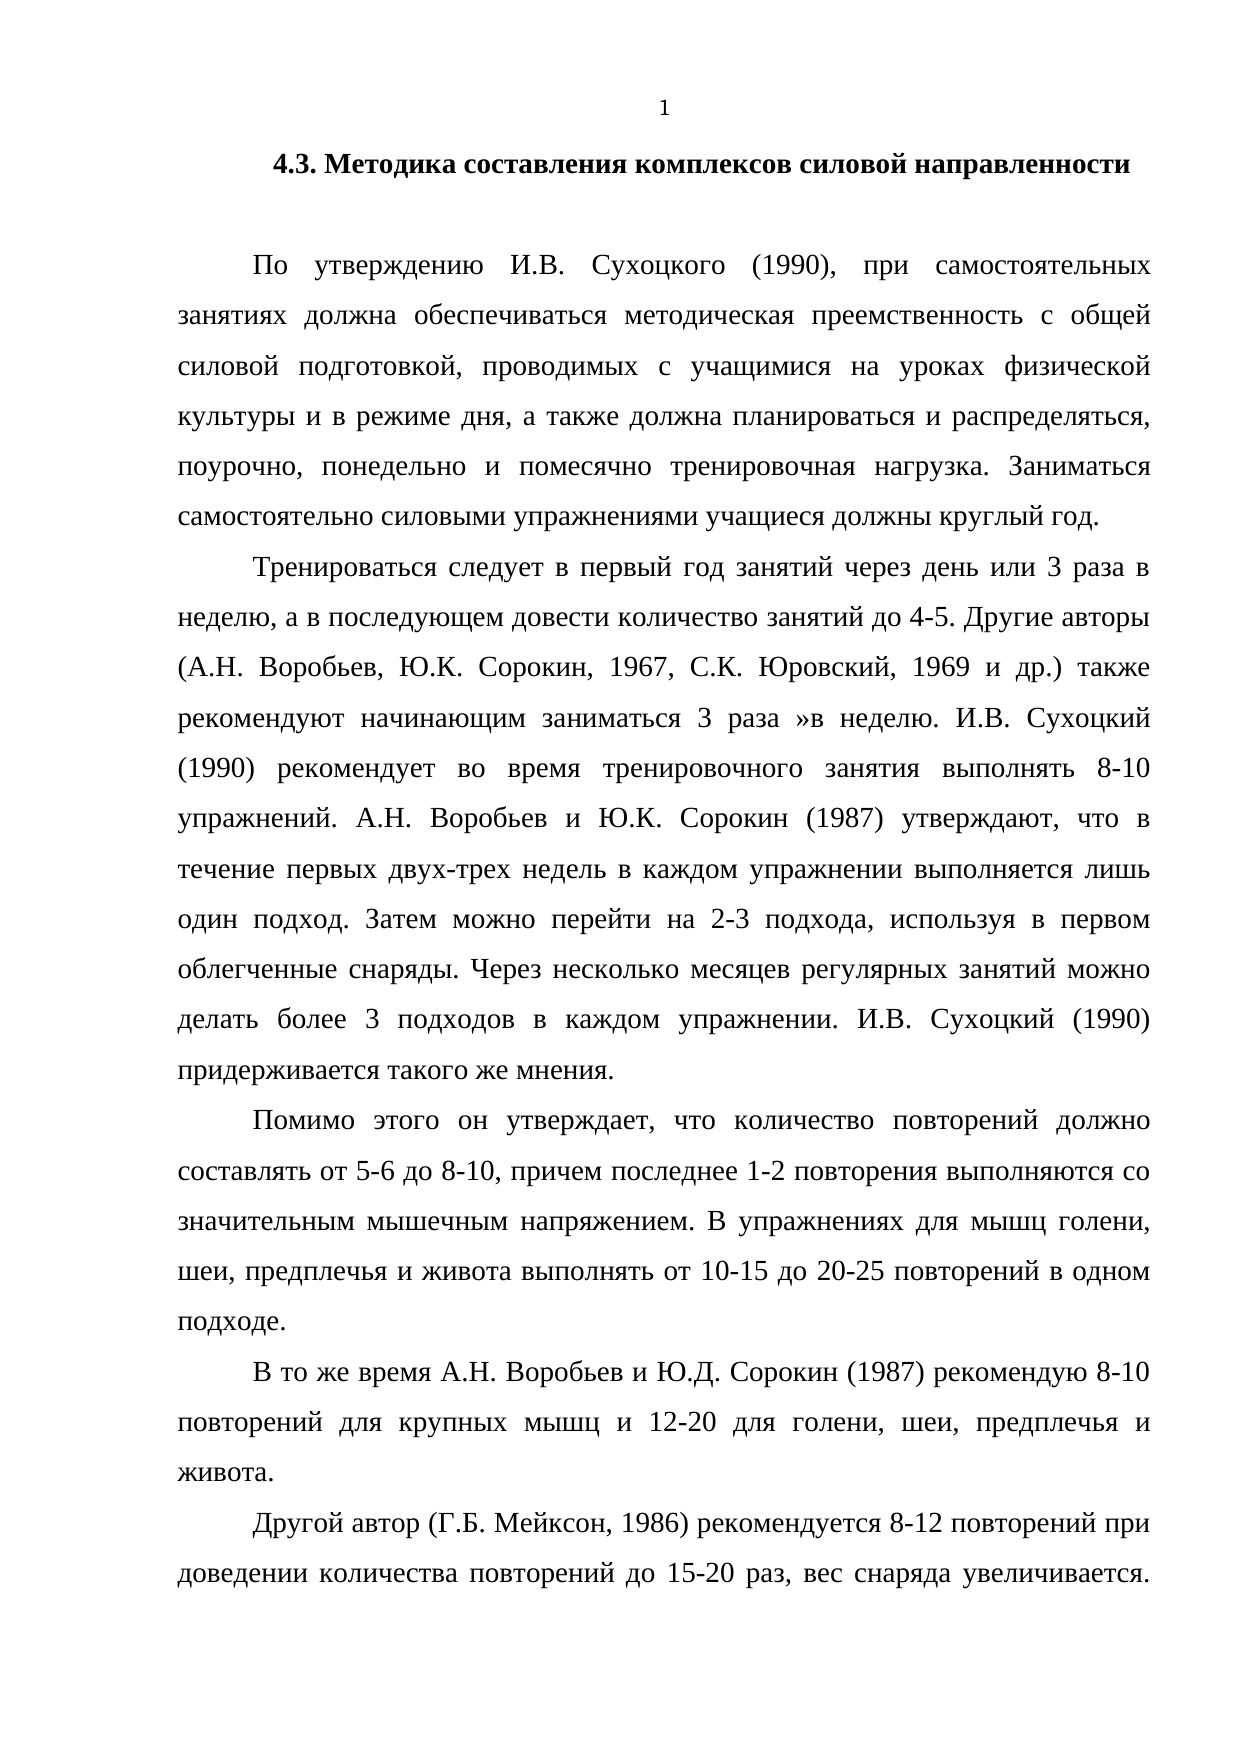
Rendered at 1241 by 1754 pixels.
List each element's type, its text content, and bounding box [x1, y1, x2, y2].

text Помимо этого он утверждает, что количество повторений должно составлять от 5-6 до 8-10, причем последнее 1-2 повторения выполняются со значительным мышечным напряжением. В упражнениях для мышц голени, шеи, предплечья и живота выполнять от 10-15 до 20-25 повторений в одном подходе. [177, 1102, 1152, 1337]
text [177, 1505, 1152, 1589]
text В то же время А.Н. Воробьев и Ю.Д. Сорокин (1987) рекомендую 8-10 повторений для крупных мышц и 12-20 для голени, шеи, предплечья и живота. [177, 1354, 1152, 1488]
text По утверждению И.В. Сухоцкого (1990), при самостоятельных занятиях должна обеспечиваться методическая преемственность с общей силовой подготовкой, проводимых с учащимися на уроках физической культуры и в режиме дня, а также должна планироваться и распределяться, поурочно, понедельно и помесячно тренировочная нагрузка. Заниматься самостоятельно силовыми упражнениями учащиеся должны круглый год. [177, 247, 1152, 532]
text Тренироваться следует в первый год занятий через день или 3 раза в неделю, а в последующем довести количество занятий до 4-5. Другие авторы (А.Н. Воробьев, Ю.К. Сорокин, 1967, С.К. Юровский, 1969 и др.) также рекомендуют начинающим заниматься 3 раза »в неделю. И.В. Сухоцкий (1990) рекомендует во время тренировочного занятия выполнять 8-10 упражнений. А.Н. Воробьев и Ю.К. Сорокин (1987) утверждают, что в течение первых двух-трех недель в каждом упражнении выполняется лишь один подход. Затем можно перейти на 2-3 подхода, используя в первом облегченные снаряды. Через несколько месяцев регулярных занятий можно делать более 3 подходов в каждом упражнении. И.В. Сухоцкий (1990) придерживается такого же мнения. [177, 549, 1152, 1086]
text 4.3. Методика составления комплексов силовой направленности [177, 146, 1152, 180]
